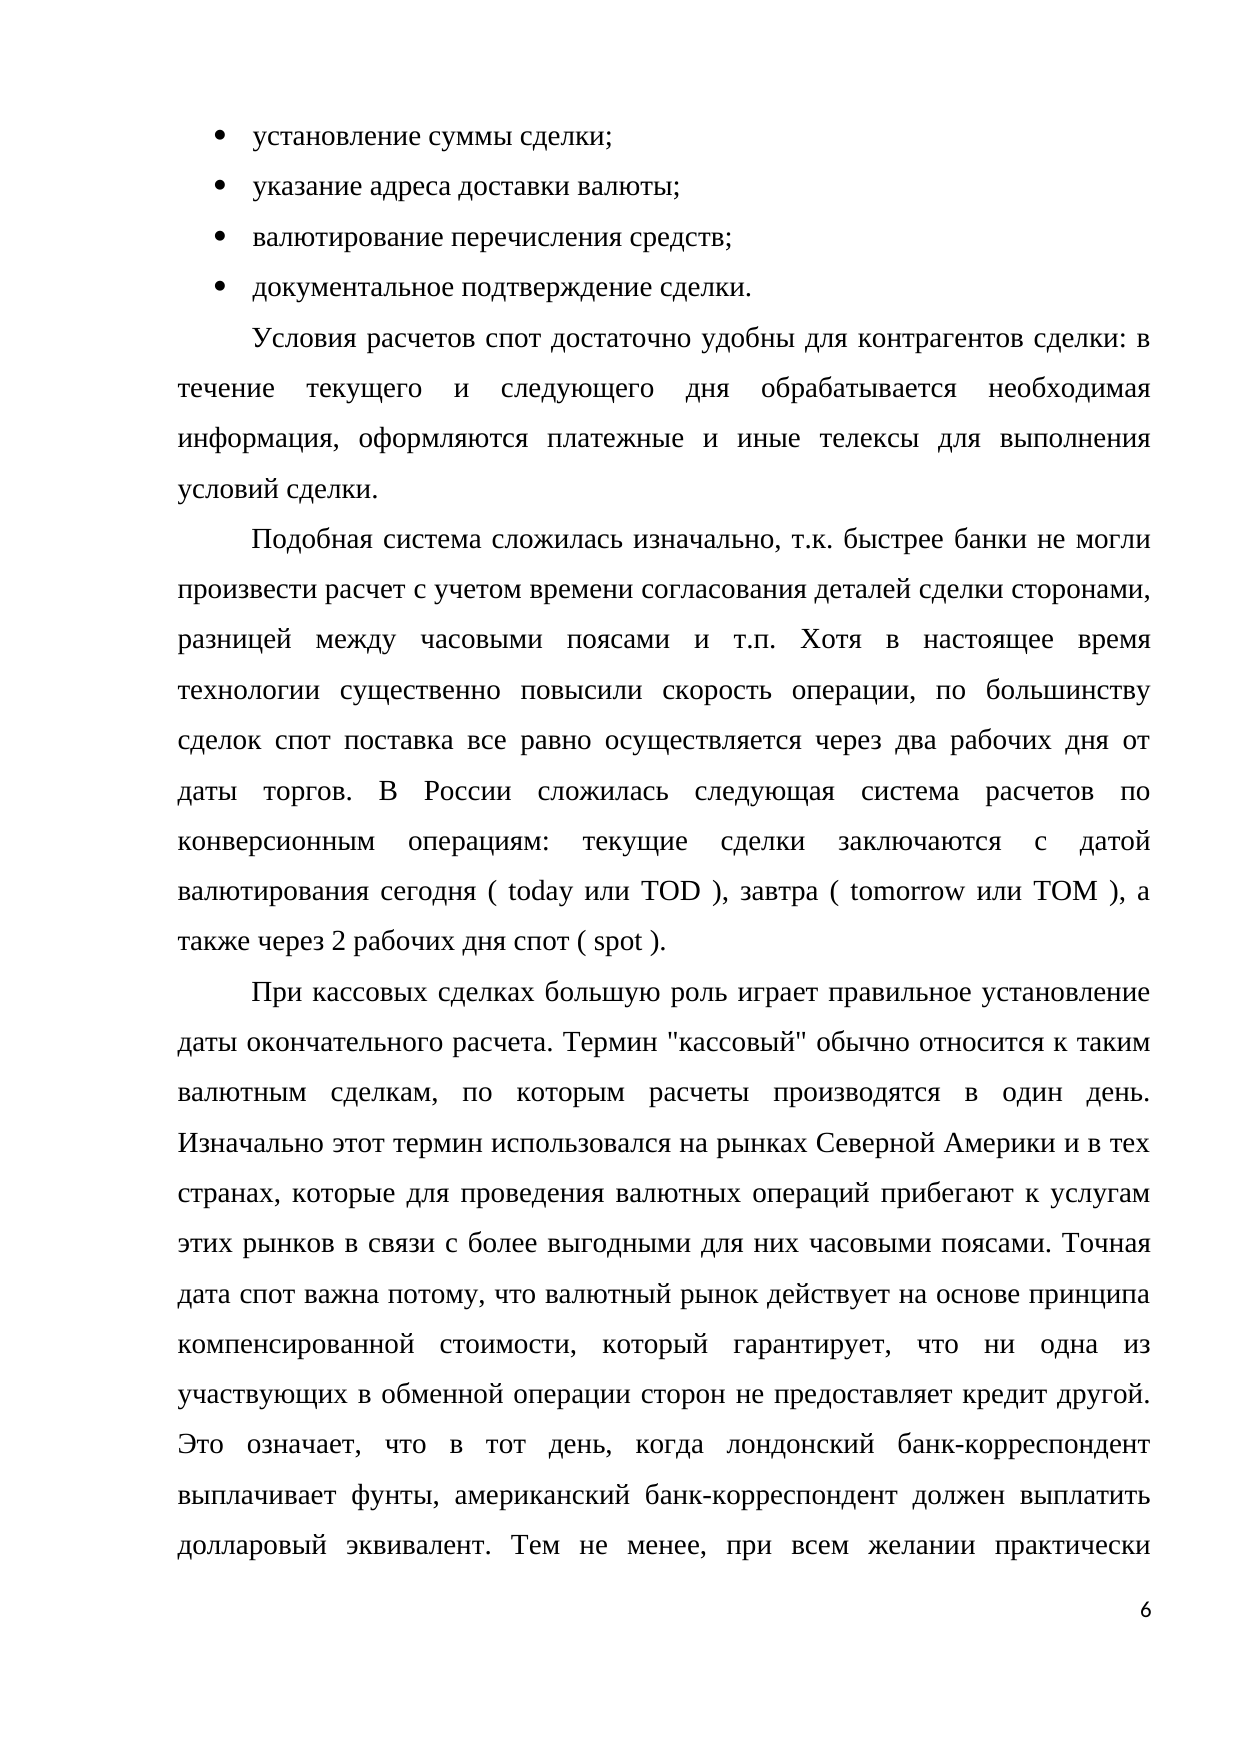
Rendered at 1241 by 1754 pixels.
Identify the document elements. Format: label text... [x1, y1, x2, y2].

list указание адреса доставки валюты; [215, 168, 1152, 202]
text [177, 974, 1152, 1561]
list документальное подтверждение сделки. [215, 269, 1152, 303]
list валютирование перечисления средств; [215, 219, 1152, 253]
text Условия расчетов спот достаточно удобны для контрагентов сделки: в течение текущего и следующего дня обрабатывается необходимая информация, оформляются платежные и иные телексы для выполнения условий сделки. [177, 320, 1152, 504]
text Подобная система сложилась изначально, т.к. быстрее банки не могли произвести расчет с учетом времени согласования деталей сделки сторонами, разницей между часовыми поясами и т.п. Хотя в настоящее время технологии существенно повысили скорость операции, по большинству сделок спот поставка все равно осуществляется через два рабочих дня от даты торгов. В России сложилась следующая система расчетов по конверсионным операциям: текущие сделки заключаются с датой валютирования сегодня ( today или TOD ), завтра ( tomorrow или TOM ), а также через 2 рабочих дня спот ( spot ). [177, 521, 1152, 957]
list установление суммы сделки; [215, 118, 1152, 152]
